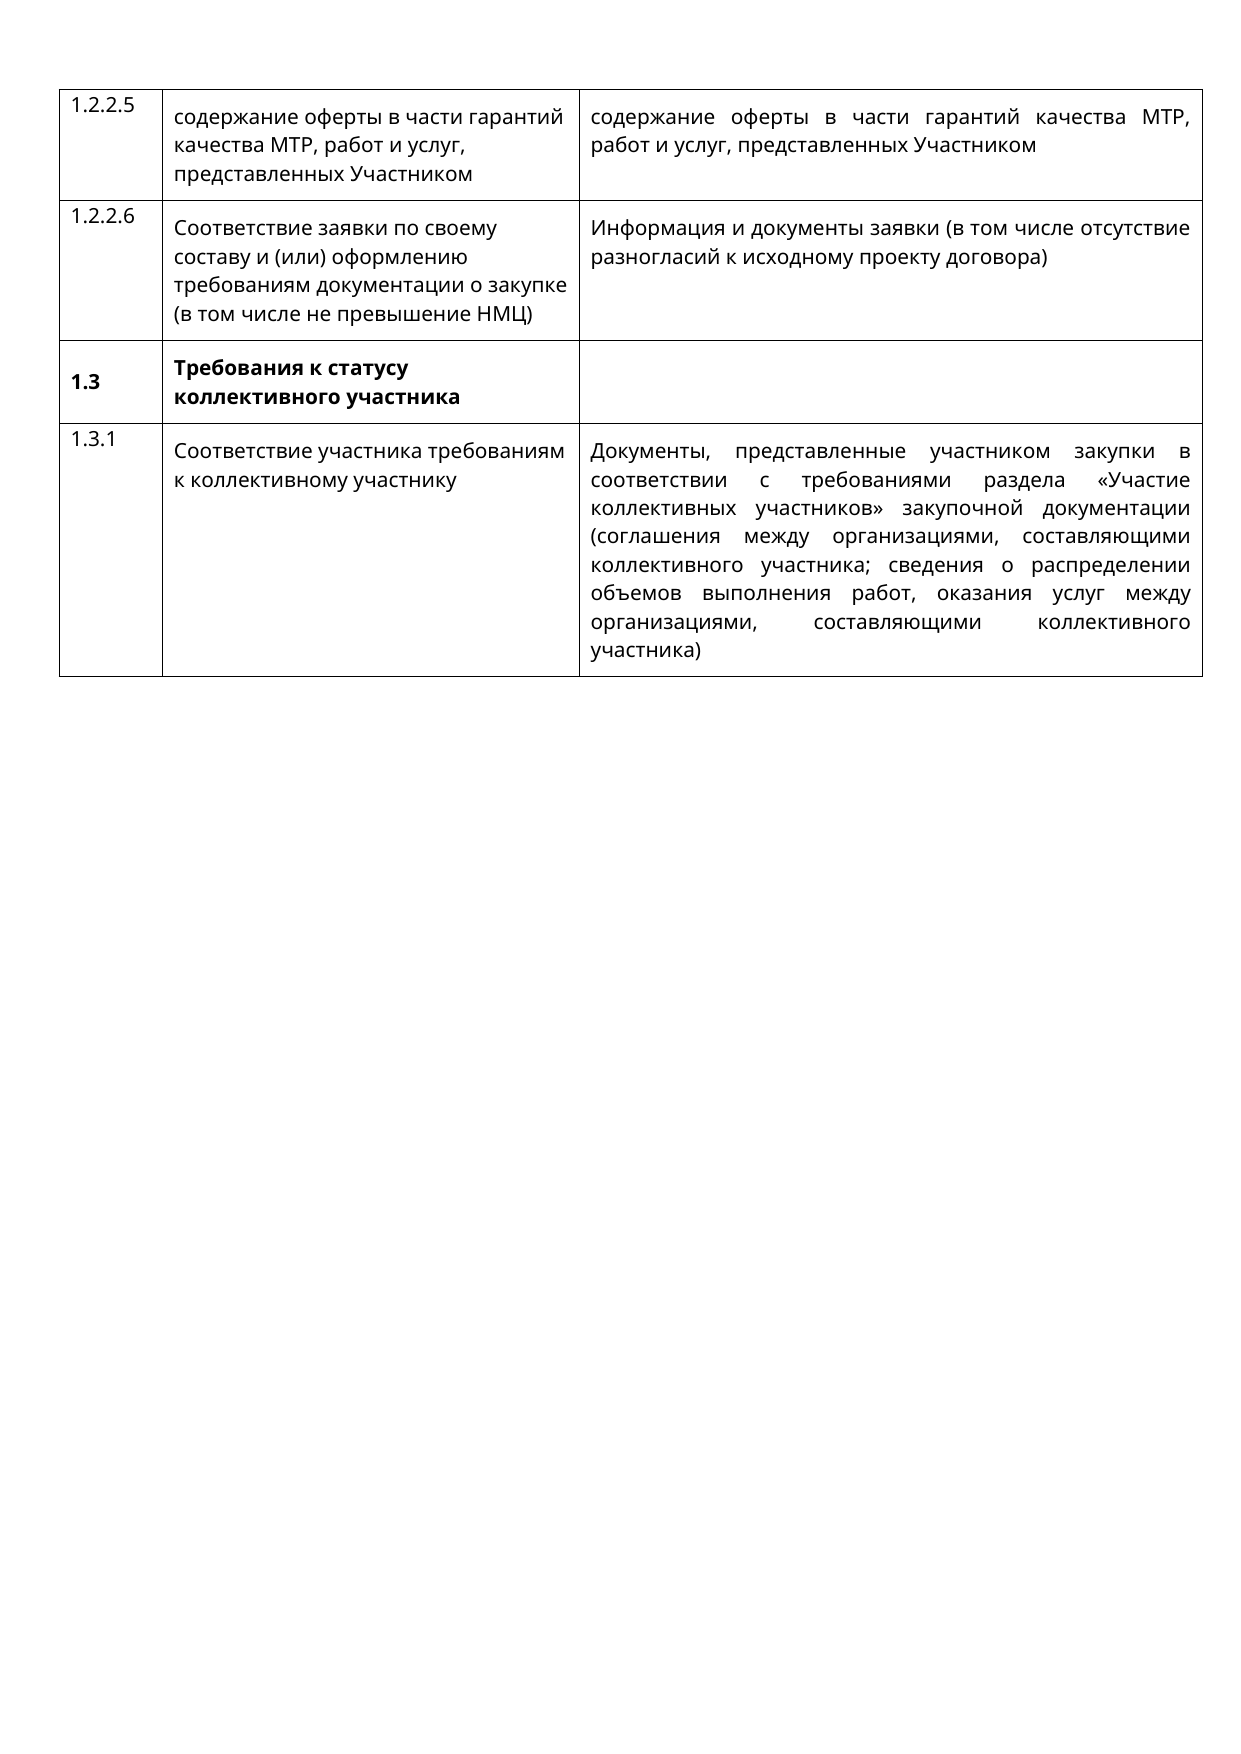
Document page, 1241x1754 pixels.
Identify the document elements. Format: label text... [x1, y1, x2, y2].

table_cell содержание оферты в части гарантий качества МТР, работ и услуг, представленных Участником [163, 90, 579, 200]
table_cell 1.3 [60, 341, 162, 423]
table_cell Информация и документы заявки (в том числе отсутствие разногласий к исходному проекту договора) [580, 201, 1202, 340]
table_cell Соответствие заявки по своему составу и (или) оформлению требованиям документации о закупке (в том числе не превышение НМЦ) [163, 201, 579, 340]
table_cell 1.3.1 [60, 424, 162, 676]
table_cell 1.2.2.5 [60, 90, 162, 200]
table_cell содержание оферты в части гарантий качества МТР, работ и услуг, представленных Участником [580, 90, 1202, 200]
table_cell Документы, представленные участником закупки в соответствии с требованиями раздела «Участие коллективных участников» закупочной документации (соглашения между организациями, составляющими коллективного участника; сведения о распределении объемов выполнения работ, оказания услуг между организациями, составляющими коллективного участника) [580, 424, 1202, 676]
table_cell Соответствие участника требованиям к коллективному участнику [163, 424, 579, 676]
table_cell 1.2.2.6 [60, 201, 162, 340]
table_cell [580, 341, 1202, 423]
table_cell Требования к статусу коллективного участника [163, 341, 579, 423]
